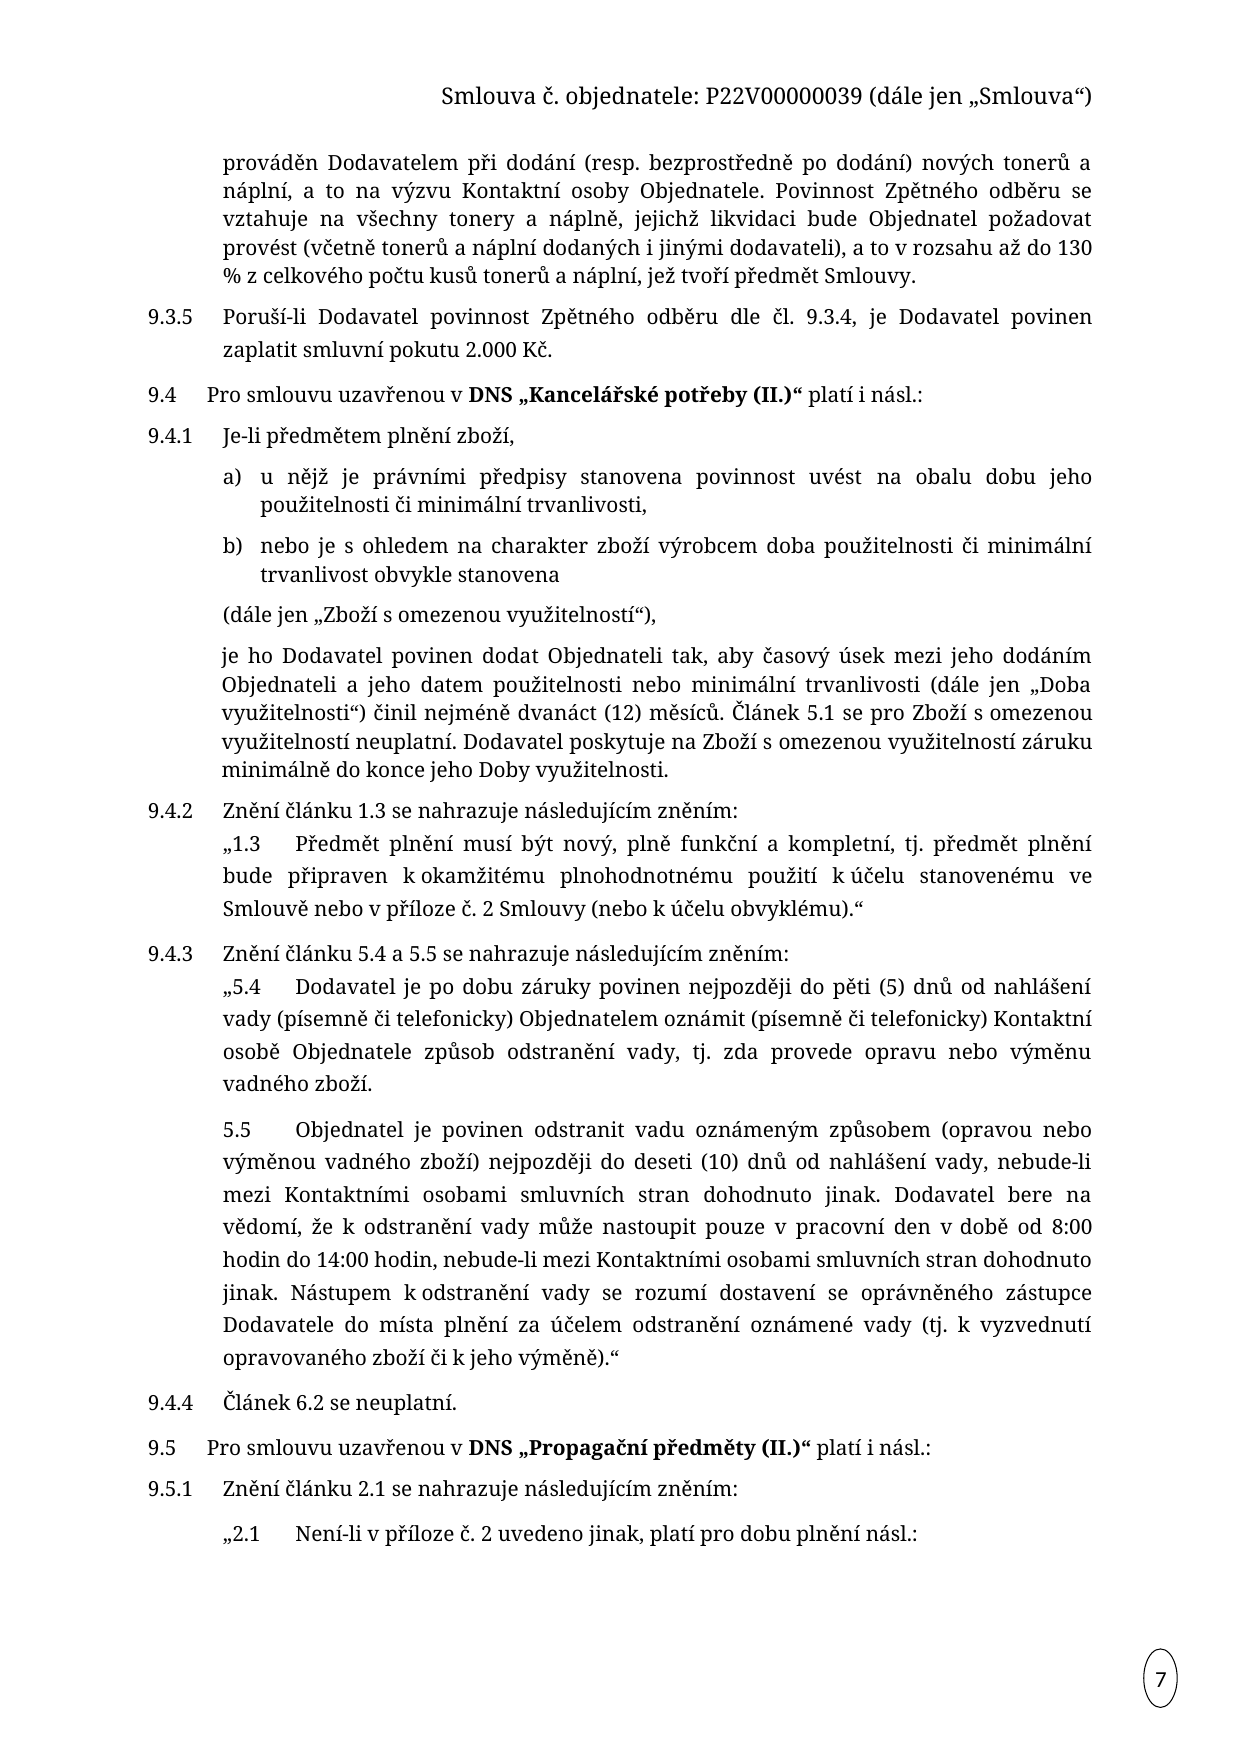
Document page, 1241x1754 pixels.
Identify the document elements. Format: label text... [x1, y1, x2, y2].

list Článek 6.2 se neuplatní. [148, 1388, 1093, 1416]
text (dále jen „Zboží s omezenou využitelností“), [223, 601, 1093, 629]
list Poruší-li Dodavatel povinnost Zpětného odběru dle čl. 9.3.4, je Dodavatel povinen zaplatit smluvní pokutu 2.000 Kč. [148, 302, 1093, 363]
list Znění článku 2.1 se nahrazuje následujícím zněním: [148, 1474, 1093, 1502]
list Pro smlouvu uzavřenou v DNS „Kancelářské potřeby (II.)“ platí i násl.: [148, 380, 1093, 408]
list Pro smlouvu uzavřenou v DNS „Propagační předměty (II.)“ platí i násl.: [148, 1433, 1093, 1462]
list „1.3 Předmět plnění musí být nový, plně funkční a kompletní, tj. předmět plnění bude připraven k okamžitému plnohodnotnému použití k účelu stanovenému ve Smlouvě nebo v příloze č. 2 Smlouvy (nebo k účelu obvyklému).“ [223, 829, 1093, 922]
list 5.5 Objednatel je povinen odstranit vadu oznámeným způsobem (opravou nebo výměnou vadného zboží) nejpozději do deseti (10) dnů od nahlášení vady, nebude-li mezi Kontaktními osobami smluvních stran dohodnuto jinak. Dodavatel bere na vědomí, že k odstranění vady může nastoupit pouze v pracovní den v době od 8:00 hodin do 14:00 hodin, nebude-li mezi Kontaktními osobami smluvních stran dohodnuto jinak. Nástupem k odstranění vady se rozumí dostavení se oprávněného zástupce Dodavatele do místa plnění za účelem odstranění oznámené vady (tj. k vyzvednutí opravovaného zboží či k jeho výměně).“ [223, 1115, 1093, 1371]
list u nějž je právními předpisy stanovena povinnost uvést na obalu dobu jeho použitelnosti či minimální trvanlivosti, [223, 462, 1093, 519]
list „5.4 Dodavatel je po dobu záruky povinen nejpozději do pěti (5) dnů od nahlášení vady (písemně či telefonicky) Objednatelem oznámit (písemně či telefonicky) Kontaktní osobě Objednatele způsob odstranění vady, tj. zda provede opravu nebo výměnu vadného zboží. [223, 972, 1093, 1098]
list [148, 148, 1093, 290]
list Znění článku 5.4 a 5.5 se nahrazuje následujícím zněním: [148, 939, 1093, 968]
list „2.1 Není-li v příloze č. 2 uvedeno jinak, platí pro dobu plnění násl.: [223, 1519, 1093, 1548]
list nebo je s ohledem na charakter zboží výrobcem doba použitelnosti či minimální trvanlivost obvykle stanovena [223, 531, 1093, 588]
list Znění článku 1.3 se nahrazuje následujícím zněním: [148, 796, 1093, 825]
text je ho Dodavatel povinen dodat Objednateli tak, aby časový úsek mezi jeho dodáním Objednateli a jeho datem použitelnosti nebo minimální trvanlivosti (dále jen „Doba využitelnosti“) činil nejméně dvanáct (12) měsíců. Článek 5.1 se pro Zboží s omezenou využitelností neuplatní. Dodavatel poskytuje na Zboží s omezenou využitelností záruku minimálně do konce jeho Doby využitelnosti. [221, 642, 1093, 784]
list Je-li předmětem plnění zboží, [148, 421, 1093, 449]
